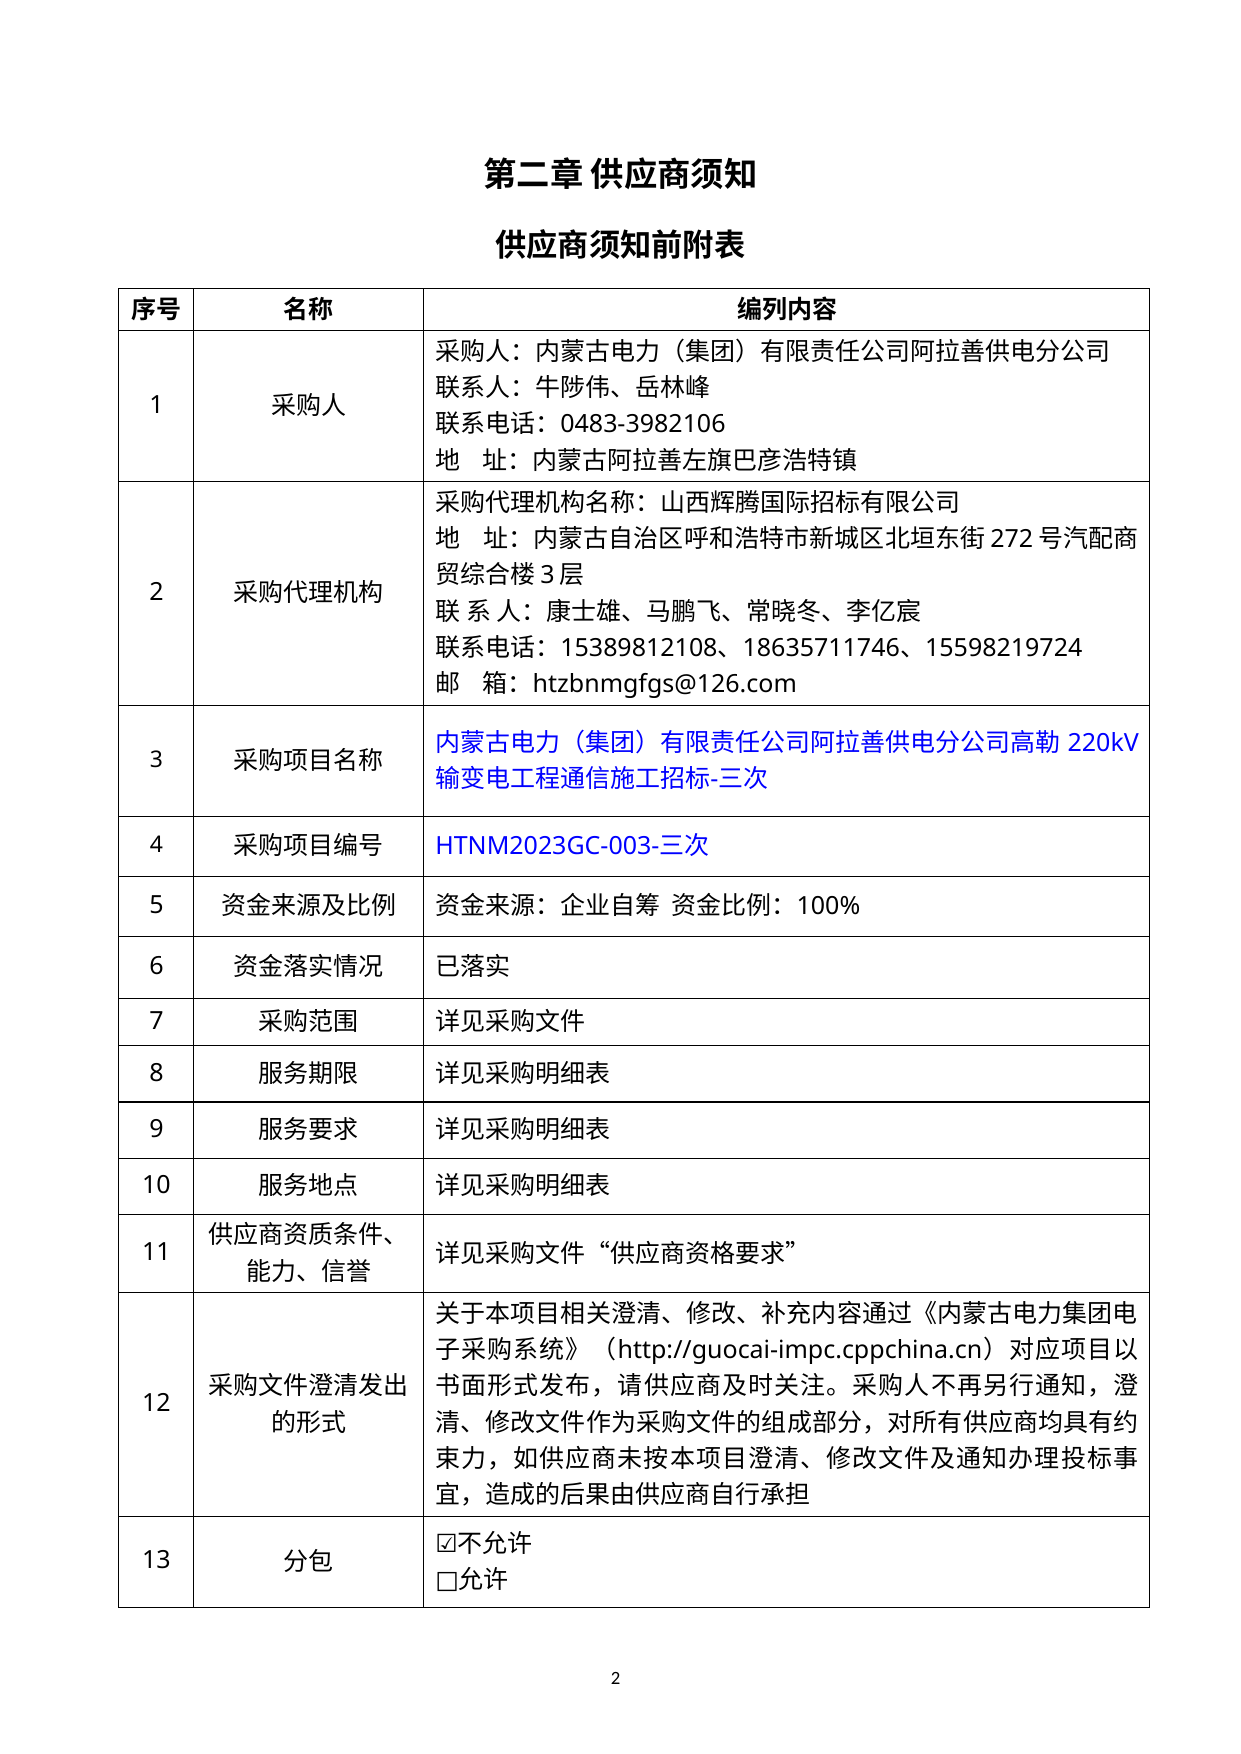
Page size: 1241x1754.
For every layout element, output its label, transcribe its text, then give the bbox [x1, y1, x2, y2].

subtitle 第二章 供应商须知 [118, 148, 1122, 196]
table_cell 4 [119, 817, 193, 876]
table_cell 11 [119, 1215, 193, 1292]
table_cell 1 [119, 331, 193, 481]
table_cell 详见采购文件“供应商资格要求” [424, 1215, 1149, 1292]
table_cell 3 [119, 706, 193, 816]
table_header 编列内容 [424, 289, 1149, 330]
table_cell 详见采购文件 [424, 999, 1149, 1045]
table_cell 服务地点 [194, 1159, 423, 1214]
table_cell 供应商资质条件、能力、信誉 [194, 1215, 423, 1292]
table_cell 关于本项目相关澄清、修改、补充内容通过《内蒙古电力集团电子采购系统》（http://guocai-impc.cppchina.cn）对应项目以书面形式发布，请供应商及时关注。采购人不再另行通知，澄清、修改文件作为采购文件的组成部分，对所有供应商均具有约束力，如供应商未按本项目澄清、修改文件及通知办理投标事宜，造成的后果由供应商自行承担 [424, 1293, 1149, 1516]
table_cell 资金来源：企业自筹 资金比例：100% [424, 877, 1149, 936]
table_cell 采购人 [194, 331, 423, 481]
table_cell 详见采购明细表 [424, 1103, 1149, 1158]
table_cell 服务要求 [194, 1103, 423, 1158]
table_cell 采购代理机构 [194, 482, 423, 704]
table_cell 采购文件澄清发出的形式 [194, 1293, 423, 1516]
table_cell 6 [119, 937, 193, 998]
table_cell 10 [119, 1159, 193, 1214]
table_cell 资金落实情况 [194, 937, 423, 998]
table_cell 7 [119, 999, 193, 1045]
table_cell 服务期限 [194, 1046, 423, 1101]
table_cell 采购项目名称 [194, 706, 423, 816]
table_cell 内蒙古电力（集团）有限责任公司阿拉善供电分公司高勒220kV输变电工程通信施工招标-三次 [424, 706, 1149, 816]
table_cell 已落实 [424, 937, 1149, 998]
table_cell 2 [119, 482, 193, 704]
table_cell 9 [119, 1103, 193, 1158]
table_cell 采购代理机构名称：山西辉腾国际招标有限公司 地 址：内蒙古自治区呼和浩特市新城区北垣东街272号汽配商贸综合楼3层 联 系 人：康士雄、马鹏飞、常晓冬、李亿宸 联系电话：15389812108、18635711746、15598219724 邮 箱：htzbnmgfgs@126.com [424, 482, 1149, 704]
table_cell 采购人：内蒙古电力（集团）有限责任公司阿拉善供电分公司 联系人：牛陟伟、岳林峰 联系电话：0483-3982106 地 址：内蒙古阿拉善左旗巴彦浩特镇 [424, 331, 1149, 481]
table_cell 采购范围 [194, 999, 423, 1045]
table_cell 5 [119, 877, 193, 936]
table_cell 采购项目编号 [194, 817, 423, 876]
table_header 序号 [119, 289, 193, 330]
table_header 名称 [194, 289, 423, 330]
table_cell 详见采购明细表 [424, 1159, 1149, 1214]
table_cell 13 [119, 1517, 193, 1607]
table_cell 详见采购明细表 [424, 1046, 1149, 1101]
table_cell ☑不允许 □允许 [424, 1517, 1149, 1607]
subtitle 供应商须知前附表 [118, 221, 1122, 266]
table_cell 12 [119, 1293, 193, 1516]
table_cell HTNM2023GC-003-三次 [424, 817, 1149, 876]
table_cell 资金来源及比例 [194, 877, 423, 936]
table_cell 分包 [194, 1517, 423, 1607]
table_cell 8 [119, 1046, 193, 1101]
